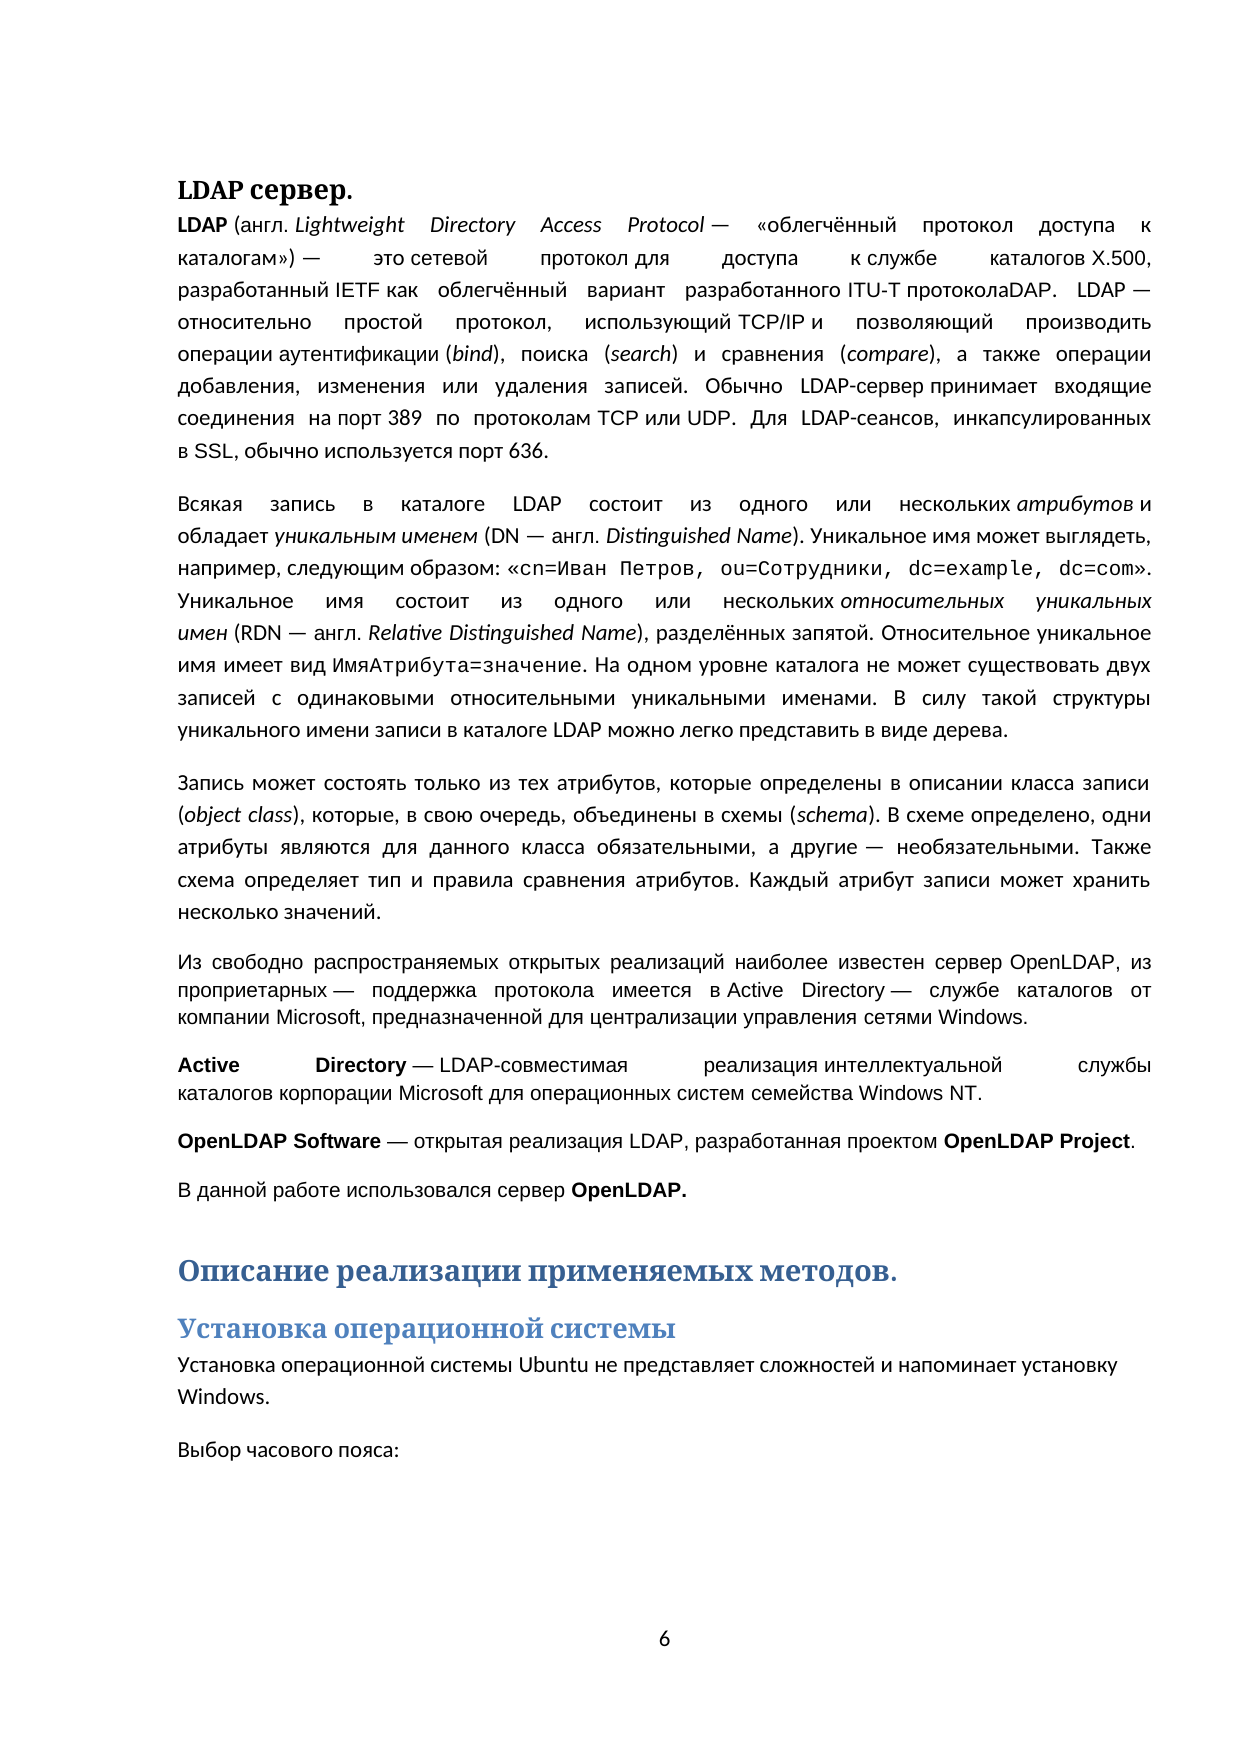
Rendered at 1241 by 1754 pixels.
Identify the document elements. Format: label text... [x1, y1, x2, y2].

text OpenLDAP Software — открытая реализация LDAP, разработанная проектом OpenLDAP Project. [177, 1129, 1152, 1153]
subtitle Установка операционной системы [177, 1314, 1152, 1345]
text Установка операционной системы Ubuntu не представляет сложностей и напоминает установку Windows. [177, 1350, 1152, 1410]
text Запись может состоять только из тех атрибутов, которые определены в описании класса записи (object class), которые, в свою очередь, объединены в схемы (schema). В схеме определено, одни атрибуты являются для данного класса обязательными, а другие — необязательными. Также схема определяет тип и правила сравнения атрибутов. Каждый атрибут записи может хранить несколько значений. [177, 768, 1152, 925]
subtitle LDAP сервер. [177, 175, 1152, 206]
text Выбор часового пояса: [177, 1435, 1152, 1463]
text Active Directory — LDAP-совместимая реализация интеллектуальной службы каталогов корпорации Microsoft для операционных систем семейства Windows NT. [177, 1053, 1152, 1105]
text Из свободно распространяемых открытых реализаций наиболее известен сервер OpenLDAP, из проприетарных — поддержка протокола имеется в Active Directory — службе каталогов от компании Microsoft, предназначенной для централизации управления сетями Windows. [177, 950, 1152, 1029]
subtitle Описание реализации применяемых методов. [177, 1255, 1152, 1288]
text Всякая запись в каталоге LDAP состоит из одного или нескольких атрибутов и обладает уникальным именем (DN — англ. Distinguished Name). Уникальное имя может выглядеть, например, следующим образом: «cn=Иван Петров, ou=Сотрудники, dc=example, dc=com». Уникальное имя состоит из одного или нескольких относительных уникальных имен (RDN — англ. Relative Distinguished Name), разделённых запятой. Относительное уникальное имя имеет вид ИмяАтрибута=значение. На одном уровне каталога не может существовать двух записей с одинаковыми относительными уникальными именами. В силу такой структуры уникального имени записи в каталоге LDAP можно легко представить в виде дерева. [177, 489, 1152, 743]
text LDAP (англ. Lightweight Directory Access Protocol — «облегчённый протокол доступа к каталогам») — это сетевой протокол для доступа к службе каталогов X.500, разработанный IETF как облегчённый вариант разработанного ITU-T протоколаDAP. LDAP — относительно простой протокол, использующий TCP/IP и позволяющий производить операции аутентификации (bind), поиска (search) и сравнения (compare), а также операции добавления, изменения или удаления записей. Обычно LDAP-сервер принимает входящие соединения на порт 389 по протоколам TCP или UDP. Для LDAP-сеансов, инкапсулированных в SSL, обычно используется порт 636. [177, 210, 1152, 464]
text В данной работе использовался сервер OpenLDAP. [177, 1177, 1152, 1201]
